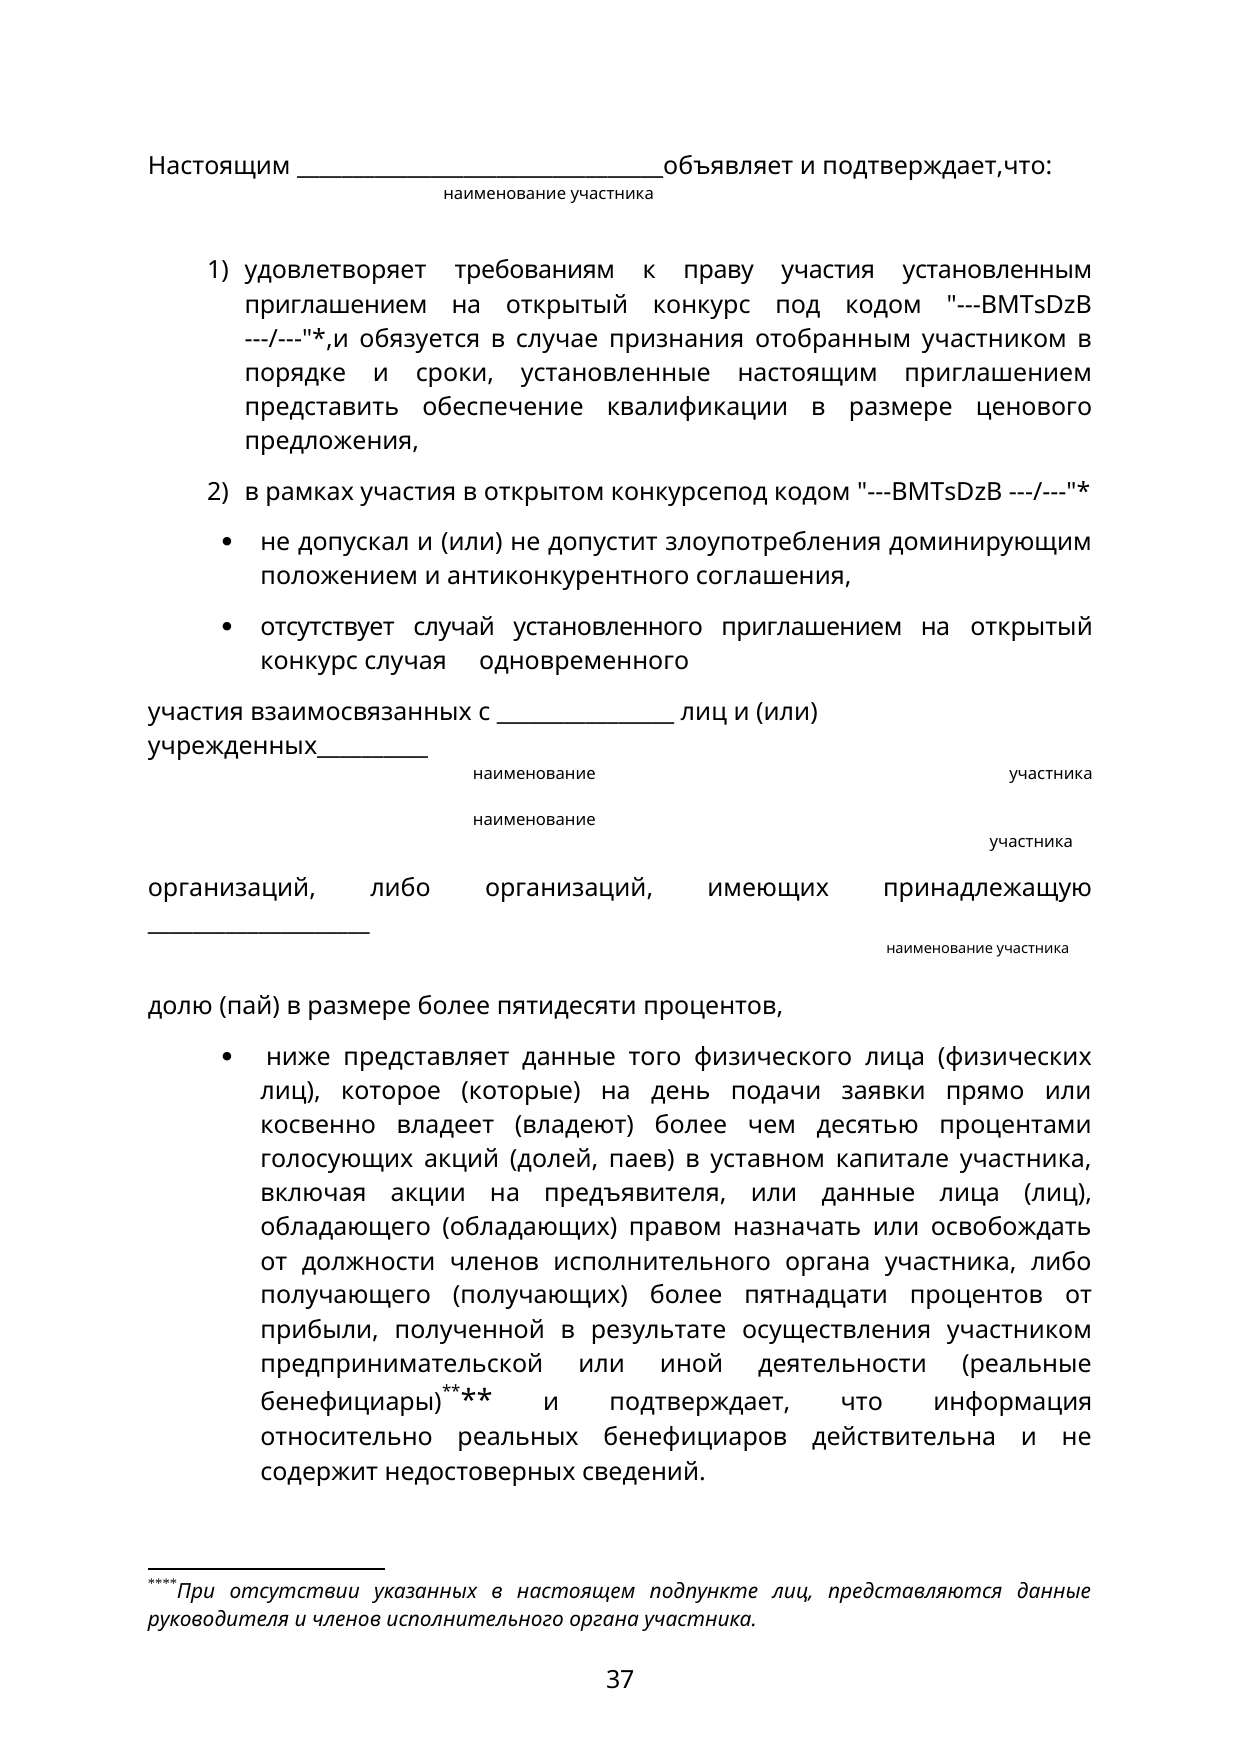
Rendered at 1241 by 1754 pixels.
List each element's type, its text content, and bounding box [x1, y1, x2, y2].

text наименование участника [443, 182, 1092, 204]
list ниже представляет данные того физического лица (физических лиц), которое (которые) на день подачи заявки прямо или косвенно владеет (владеют) более чем десятью процентами голосующих акций (долей, паев) в уставном капитале участника, включая акции на предъявителя, или данные лица (лиц), обладающего (обладающих) правом назначать или освобождать от должности членов исполнительного органа участника, либо получающего (получающих) более пятнадцати процентов от прибыли, полученной в результате осуществления участником предпринимательской или иной деятельности (реальные бенефициары)** и подтверждает, что информация относительно реальных бенефициаров действительна и не содержит недостоверных сведений. [223, 1039, 1092, 1487]
text участника [989, 830, 1092, 852]
text участия взаимосвязанных с ________________ лиц и (или) учрежденных__________ [148, 693, 1092, 762]
text наименование участника [886, 937, 1092, 971]
text организаций, либо организаций, имеющих принадлежащую ____________________ [148, 869, 1092, 937]
text наименование участника наименование [473, 762, 1092, 830]
text долю (пай) в размере более пятидесяти процентов, [148, 988, 1092, 1022]
text Настоящим _________________________________объявляет и подтверждает,что: [148, 148, 1092, 182]
list не допускал и (или) не допустит злоупотребления доминирующим положением и антиконкурентного соглашения, [223, 524, 1092, 592]
list в рамках участия в открытом конкурсепод кодом "---BMTsDzB ---/---"* [207, 473, 1092, 507]
list удовлетворяет требованиям к праву участия установленным приглашением на открытый конкурс под кодом "---BMTsDzB ---/---"*,и обязуется в случае признания отобранным участником в порядке и сроки, установленные настоящим приглашением представить обеспечение квалификации в размере ценового предложения, [207, 252, 1092, 457]
list отсутствует случай установленного приглашением на открытый конкурс случая одновременного [223, 609, 1092, 677]
